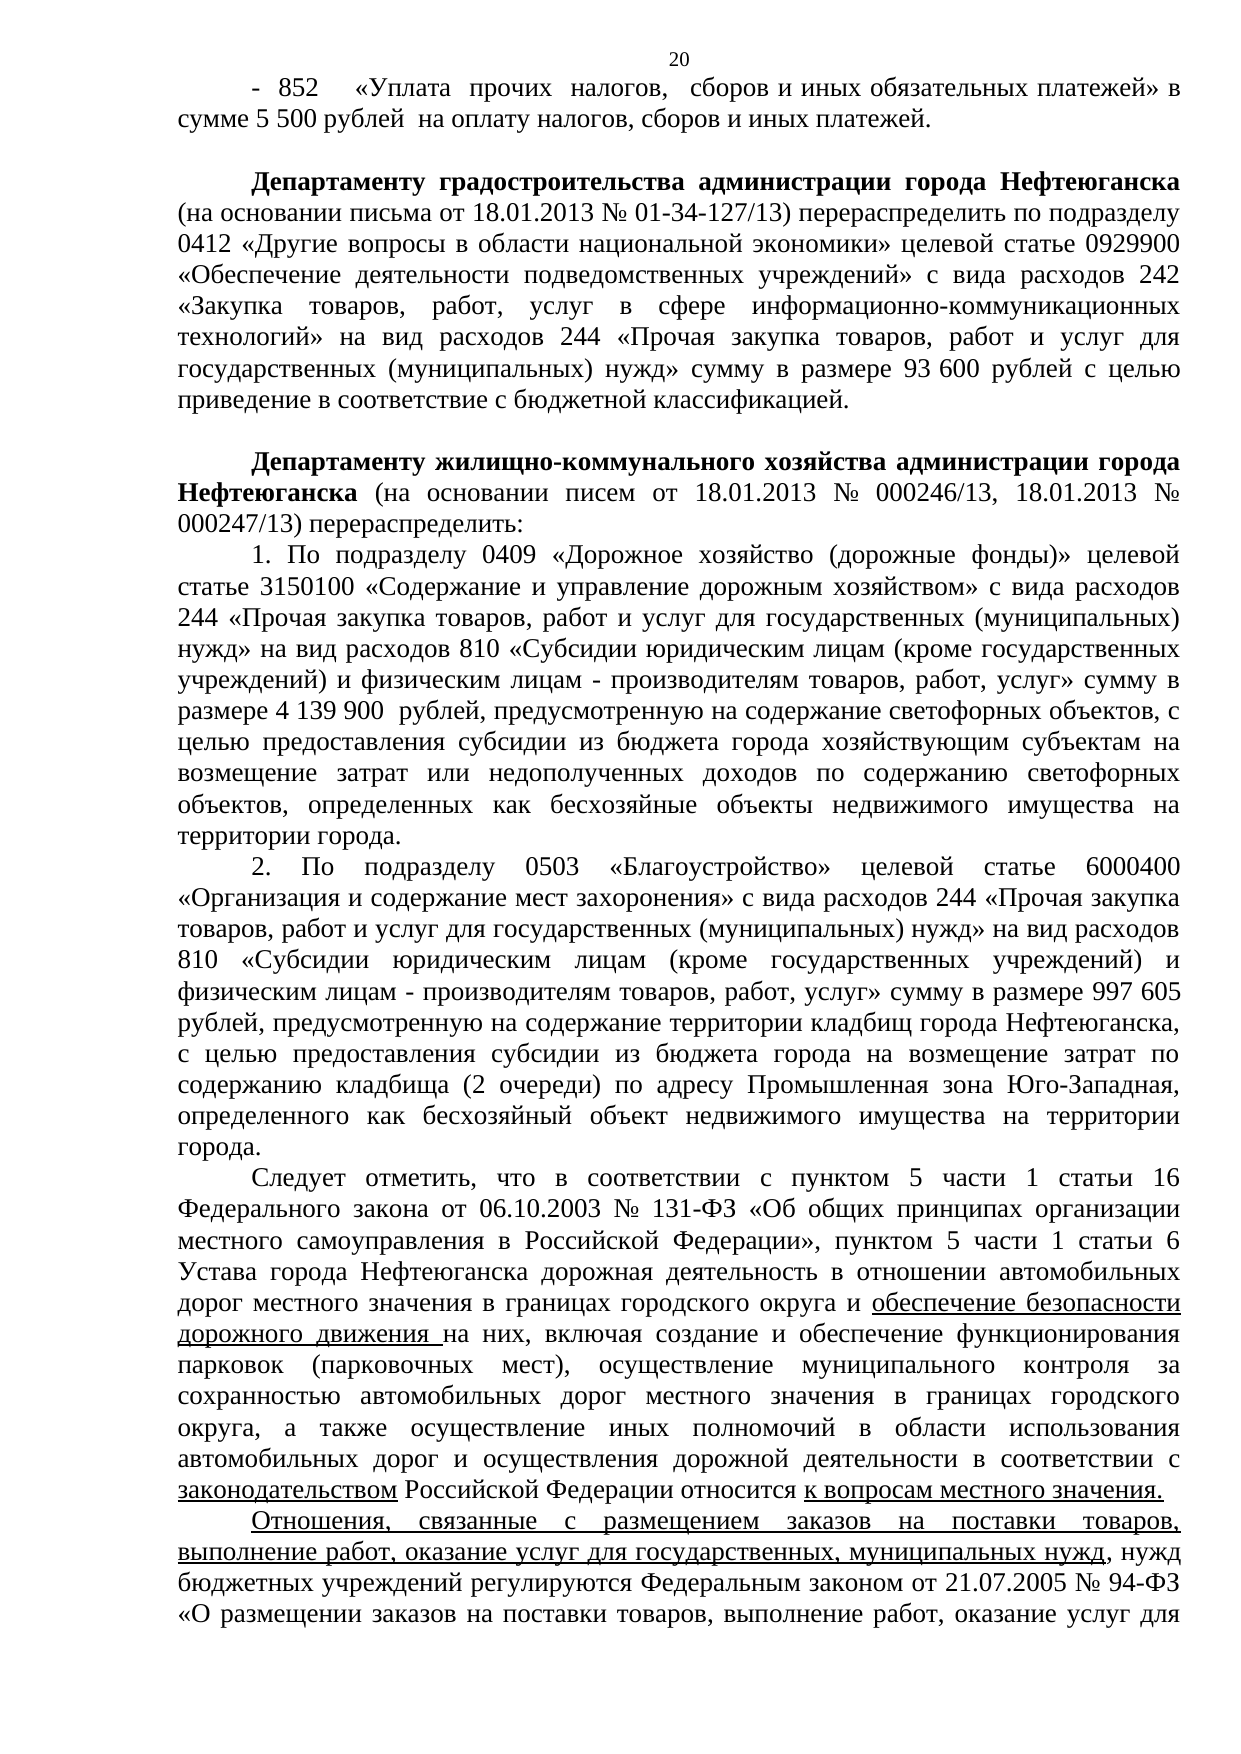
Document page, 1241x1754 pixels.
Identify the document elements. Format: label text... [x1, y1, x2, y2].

text - 852 «Уплата прочих налогов, сборов и иных обязательных платежей» в сумме 5 500 рублей на оплату налогов, сборов и иных платежей. [177, 71, 1181, 134]
text 1. По подразделу 0409 «Дорожное хозяйство (дорожные фонды)» целевой статье 3150100 «Содержание и управление дорожным хозяйством» с вида расходов 244 «Прочая закупка товаров, работ и услуг для государственных (муниципальных) нужд» на вид расходов 810 «Субсидии юридическим лицам (кроме государственных учреждений) и физическим лицам - производителям товаров, работ, услуг» сумму в размере 4 139 900 рублей, предусмотренную на содержание светофорных объектов, с целью предоставления субсидии из бюджета города хозяйствующим субъектам на возмещение затрат или недополученных доходов по содержанию светофорных объектов, определенных как бесхозяйные объекты недвижимого имущества на территории города. [177, 538, 1181, 850]
text Департаменту жилищно-коммунального хозяйства администрации города Нефтеюганска (на основании писем от 18.01.2013 № 000246/13, 18.01.2013 № 000247/13) перераспределить: [177, 445, 1181, 538]
text 2. По подразделу 0503 «Благоустройство» целевой статье 6000400 «Организация и содержание мест захоронения» с вида расходов 244 «Прочая закупка товаров, работ и услуг для государственных (муниципальных) нужд» на вид расходов 810 «Субсидии юридическим лицам (кроме государственных учреждений) и физическим лицам - производителям товаров, работ, услуг» сумму в размере 997 605 рублей, предусмотренную на содержание территории кладбищ города Нефтеюганска, с целью предоставления субсидии из бюджета города на возмещение затрат по содержанию кладбища (2 очереди) по адресу Промышленная зона Юго-Западная, определенного как бесхозяйный объект недвижимого имущества на территории города. [177, 850, 1181, 1161]
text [177, 1504, 1181, 1629]
text Следует отметить, что в соответствии с пунктом 5 части 1 статьи 16 Федерального закона от 06.10.2003 № 131-ФЗ «Об общих принципах организации местного самоуправления в Российской Федерации», пунктом 5 части 1 статьи 6 Устава города Нефтеюганска дорожная деятельность в отношении автомобильных дорог местного значения в границах городского округа и обеспечение безопасности дорожного движения на них, включая создание и обеспечение функционирования парковок (парковочных мест), осуществление муниципального контроля за сохранностью автомобильных дорог местного значения в границах городского округа, а также осуществление иных полномочий в области использования автомобильных дорог и осуществления дорожной деятельности в соответствии с законодательством Российской Федерации относится к вопросам местного значения. [177, 1161, 1181, 1504]
text Департаменту градостроительства администрации города Нефтеюганска (на основании письма от 18.01.2013 № 01-34-127/13) перераспределить по подразделу 0412 «Другие вопросы в области национальной экономики» целевой статье 0929900 «Обеспечение деятельности подведомственных учреждений» с вида расходов 242 «Закупка товаров, работ, услуг в сфере информационно-коммуникационных технологий» на вид расходов 244 «Прочая закупка товаров, работ и услуг для государственных (муниципальных) нужд» сумму в размере 93 600 рублей с целью приведение в соответствие с бюджетной классификацией. [177, 165, 1181, 414]
